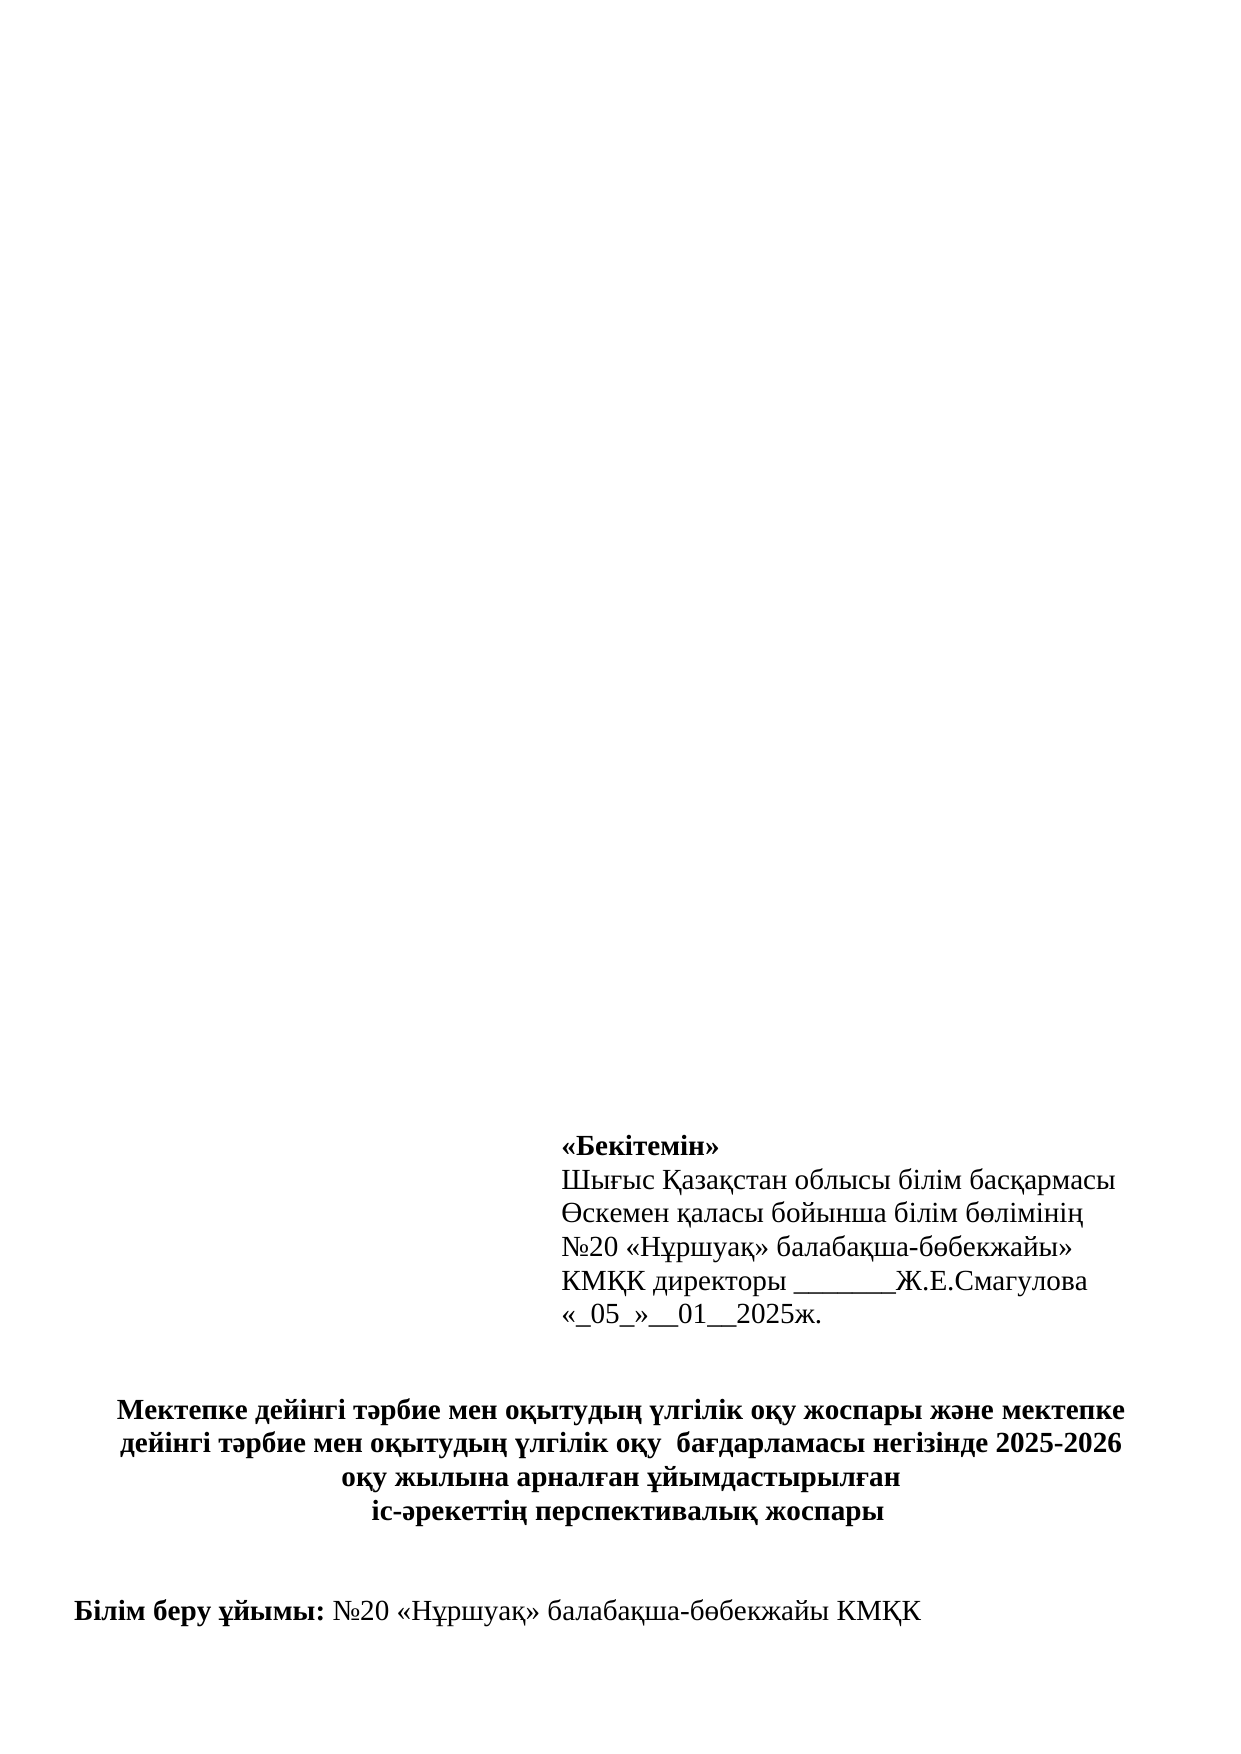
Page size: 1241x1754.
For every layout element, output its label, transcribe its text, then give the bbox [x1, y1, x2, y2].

text Өскемен қаласы бойынша білім бөлімінің [561, 1196, 1168, 1229]
text «_05_»__01__2025ж. [74, 1296, 1168, 1330]
text «Бекітемін» [74, 1128, 1168, 1162]
text КМҚК директоры _______Ж.Е.Смагулова [561, 1263, 1168, 1296]
subtitle іс-әрекеттің перспективалық жоспары [74, 1493, 1168, 1526]
subtitle оқу жылына арналған ұйымдастырылған [74, 1459, 1168, 1493]
text Білім беру ұйымы: №20 «Нұршуақ» балабақша-бөбекжайы КМҚК [15, 1593, 1181, 1627]
text Шығыс Қазақстан облысы білім басқармасы [74, 1162, 1168, 1196]
subtitle Мектепке дейінгі тәрбие мен оқытудың үлгілік оқу жоспары және мектепке дейінгі тәрбие мен оқытудың үлгілік оқу бағдарламасы негізінде 2025-2026 [74, 1392, 1168, 1459]
text №20 «Нұршуақ» балабақша-бөбекжайы» [561, 1229, 1168, 1263]
